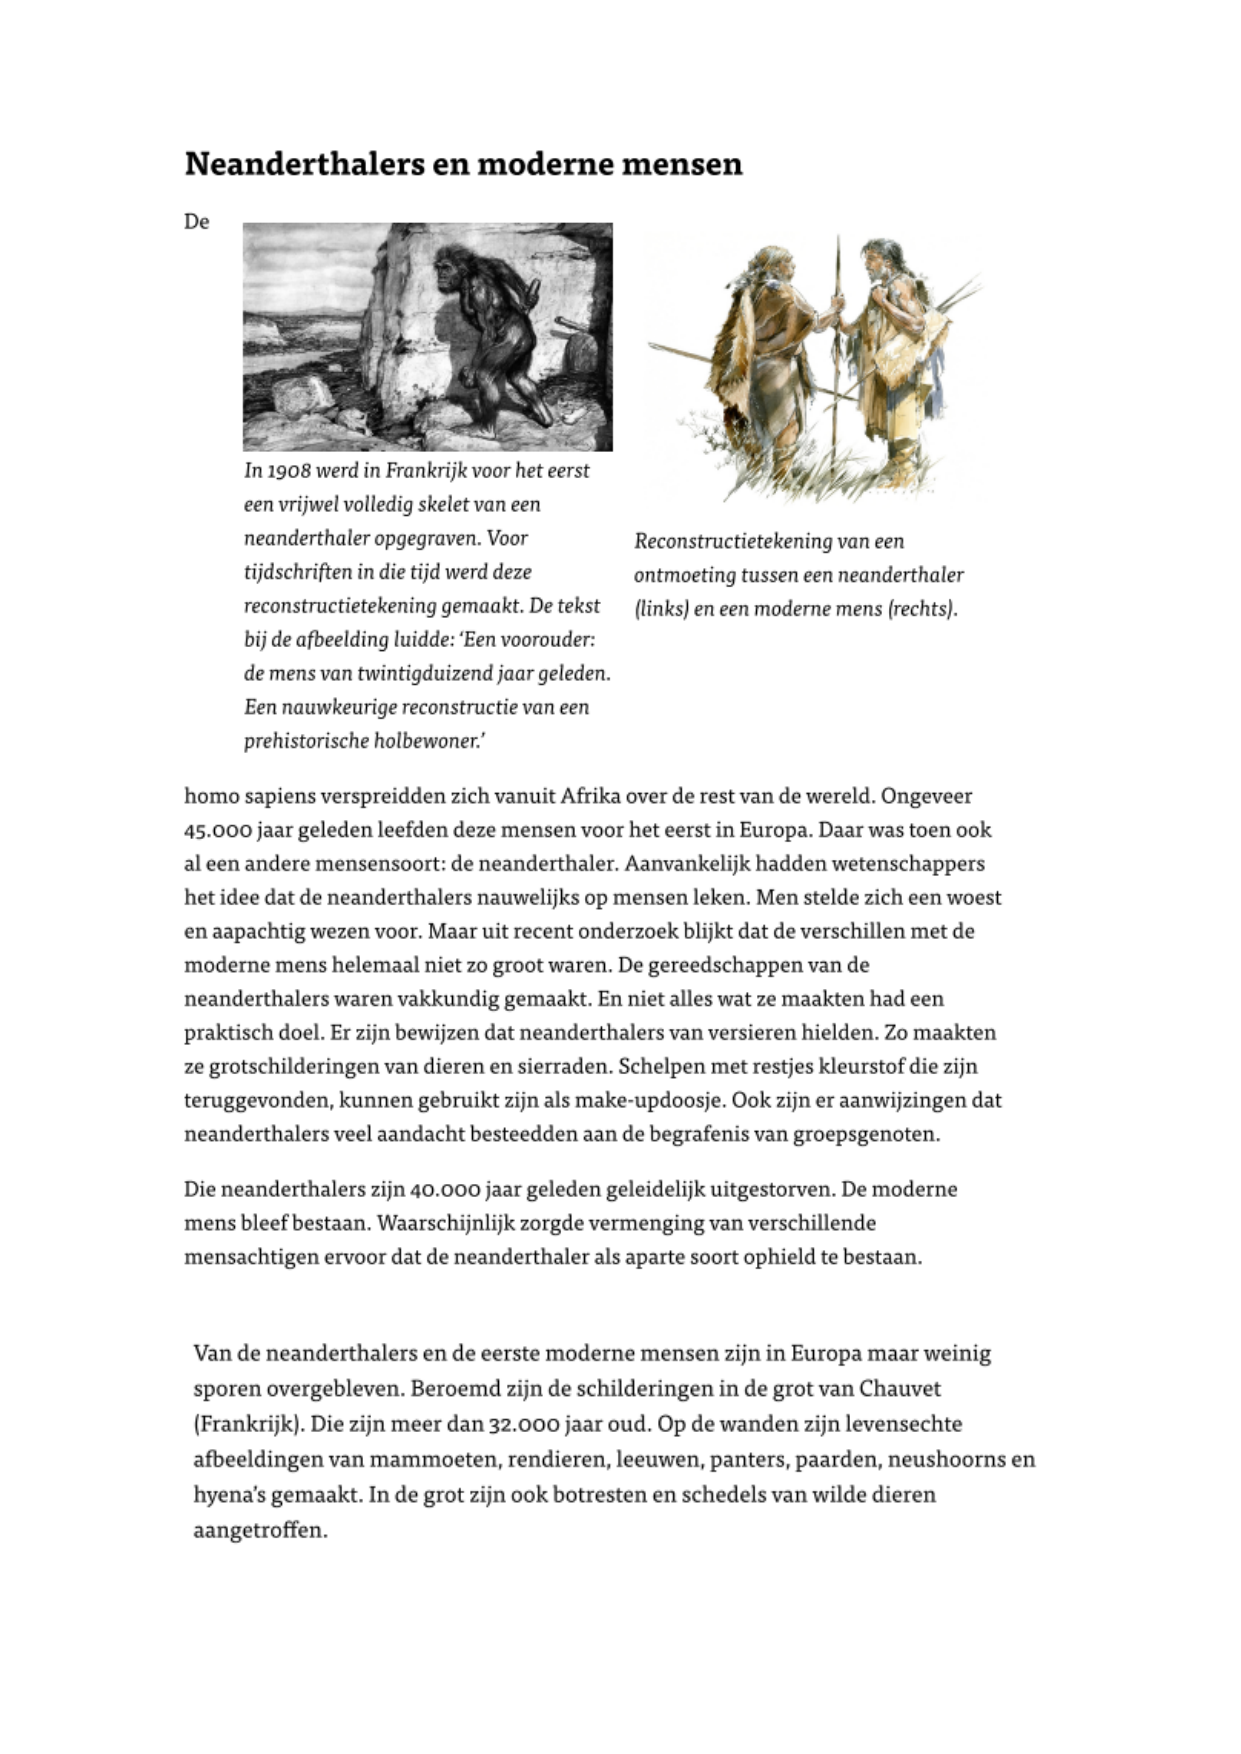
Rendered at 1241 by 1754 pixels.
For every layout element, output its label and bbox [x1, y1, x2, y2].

picture [147, 1316, 1054, 1578]
picture [147, 147, 1056, 1298]
